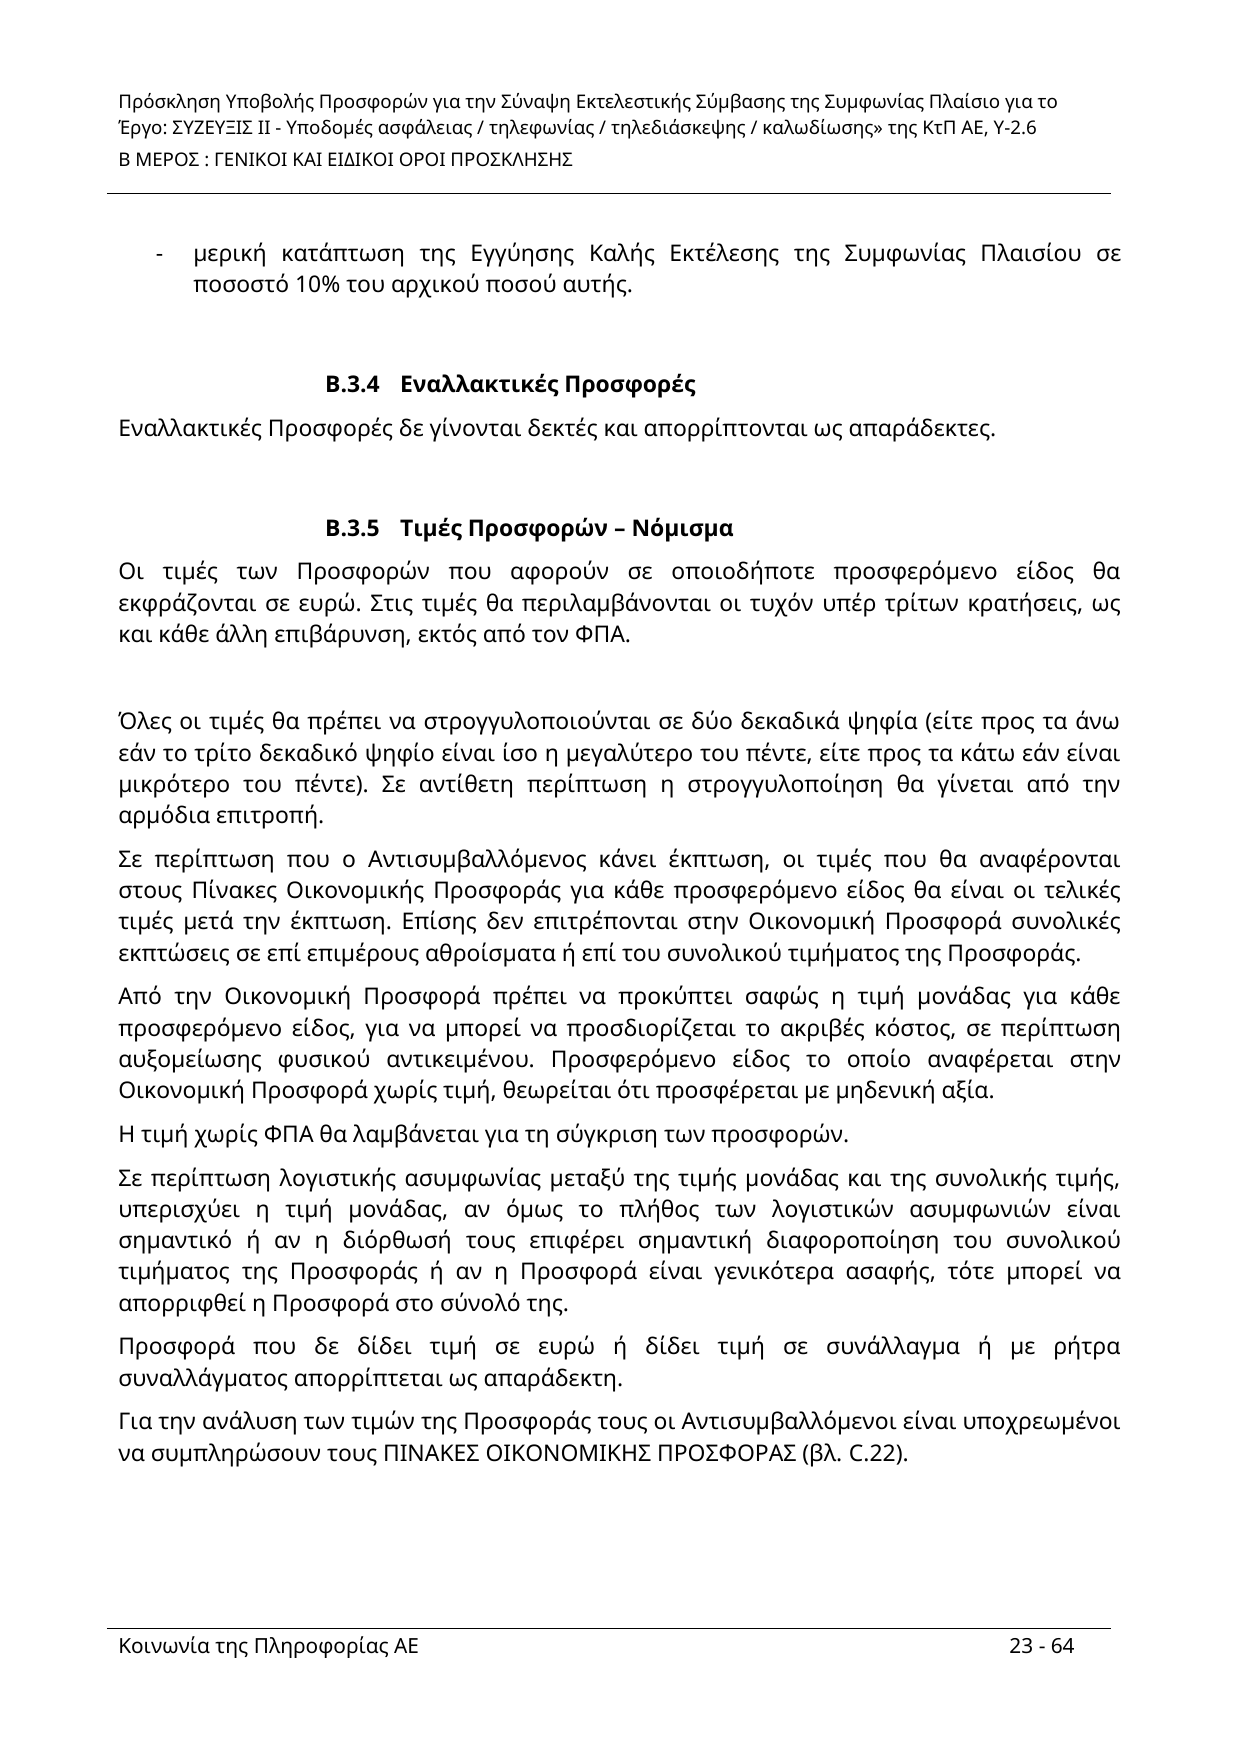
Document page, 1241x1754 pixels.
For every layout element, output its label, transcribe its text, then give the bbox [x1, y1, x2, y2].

text Από την Οικονομική Προσφορά πρέπει να προκύπτει σαφώς η τιμή μονάδας για κάθε προσφερόμενο είδος, για να μπορεί να προσδιορίζεται το ακριβές κόστος, σε περίπτωση αυξομείωσης φυσικού αντικειμένου. Προσφερόμενο είδος το οποίο αναφέρεται στην Οικονομική Προσφορά χωρίς τιμή, θεωρείται ότι προσφέρεται με μηδενική αξία. [118, 980, 1122, 1105]
text Για την ανάλυση των τιμών της Προσφοράς τους οι Αντισυμβαλλόμενοι είναι υποχρεωμένοι να συμπληρώσουν τους ΠΙΝΑΚΕΣ ΟΙΚΟΝΟΜΙΚΗΣ ΠΡΟΣΦΟΡΑΣ (βλ. C.2). [118, 1405, 1122, 1468]
text Η τιμή χωρίς ΦΠΑ θα λαμβάνεται για τη σύγκριση των προσφορών. [118, 1118, 1122, 1149]
subtitle Τιμές Προσφορών – Νόμισμα [325, 511, 1122, 543]
list μερική κατάπτωση της Εγγύησης Καλής Εκτέλεσης της Συμφωνίας Πλαισίου σε ποσοστό 10% του αρχικού ποσού αυτής. [156, 236, 1122, 299]
subtitle Εναλλακτικές Προσφορές [325, 368, 1122, 399]
text Σε περίπτωση λογιστικής ασυμφωνίας μεταξύ της τιμής μονάδας και της συνολικής τιμής, υπερισχύει η τιμή μονάδας, αν όμως το πλήθος των λογιστικών ασυμφωνιών είναι σημαντικό ή αν η διόρθωσή τους επιφέρει σημαντική διαφοροποίηση του συνολικού τιμήματος της Προσφοράς ή αν η Προσφορά είναι γενικότερα ασαφής, τότε μπορεί να απορριφθεί η Προσφορά στο σύνολό της. [118, 1161, 1122, 1318]
text Όλες οι τιμές θα πρέπει να στρογγυλοποιούνται σε δύο δεκαδικά ψηφία (είτε προς τα άνω εάν το τρίτο δεκαδικό ψηφίο είναι ίσο η μεγαλύτερο του πέντε, είτε προς τα κάτω εάν είναι μικρότερο του πέντε). Σε αντίθετη περίπτωση η στρογγυλοποίηση θα γίνεται από την αρμόδια επιτροπή. [118, 705, 1122, 830]
text Εναλλακτικές Προσφορές δε γίνονται δεκτές και απορρίπτονται ως απαράδεκτες. [118, 411, 1122, 443]
text Προσφορά που δε δίδει τιμή σε ευρώ ή δίδει τιμή σε συνάλλαγμα ή με ρήτρα συναλλάγματος απορρίπτεται ως απαράδεκτη. [118, 1330, 1122, 1393]
text Οι τιμές των Προσφορών που αφορούν σε οποιοδήποτε προσφερόμενο είδος θα εκφράζονται σε ευρώ. Στις τιμές θα περιλαμβάνονται οι τυχόν υπέρ τρίτων κρατήσεις, ως και κάθε άλλη επιβάρυνση, εκτός από τον ΦΠΑ. [118, 555, 1122, 649]
text Σε περίπτωση που ο Αντισυμβαλλόμενος κάνει έκπτωση, οι τιμές που θα αναφέρονται στους Πίνακες Οικονομικής Προσφοράς για κάθε προσφερόμενο είδος θα είναι οι τελικές τιμές μετά την έκπτωση. Επίσης δεν επιτρέπονται στην Οικονομική Προσφορά συνολικές εκπτώσεις σε επί επιμέρους αθροίσματα ή επί του συνολικού τιμήματος της Προσφοράς. [118, 843, 1122, 968]
